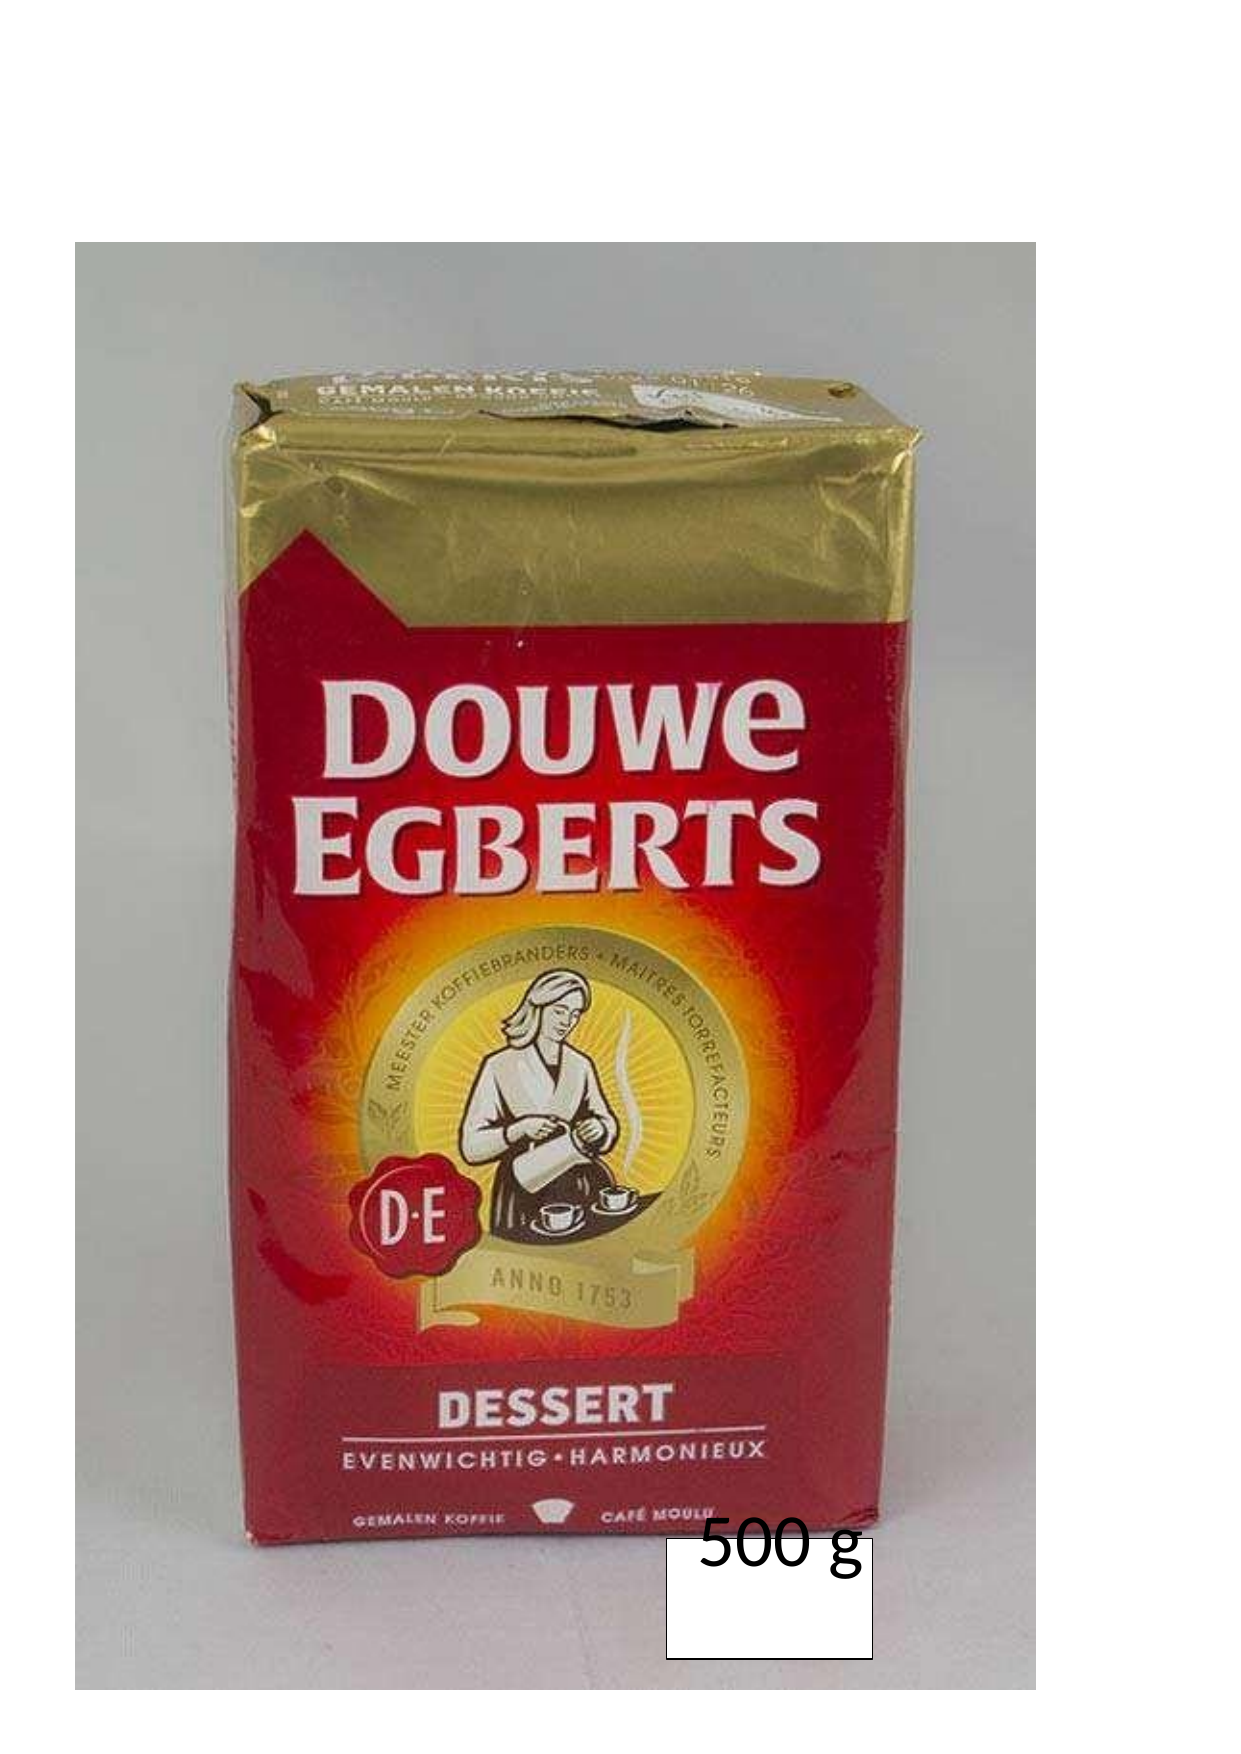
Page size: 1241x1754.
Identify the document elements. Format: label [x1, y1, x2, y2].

picture [75, 242, 1036, 1690]
